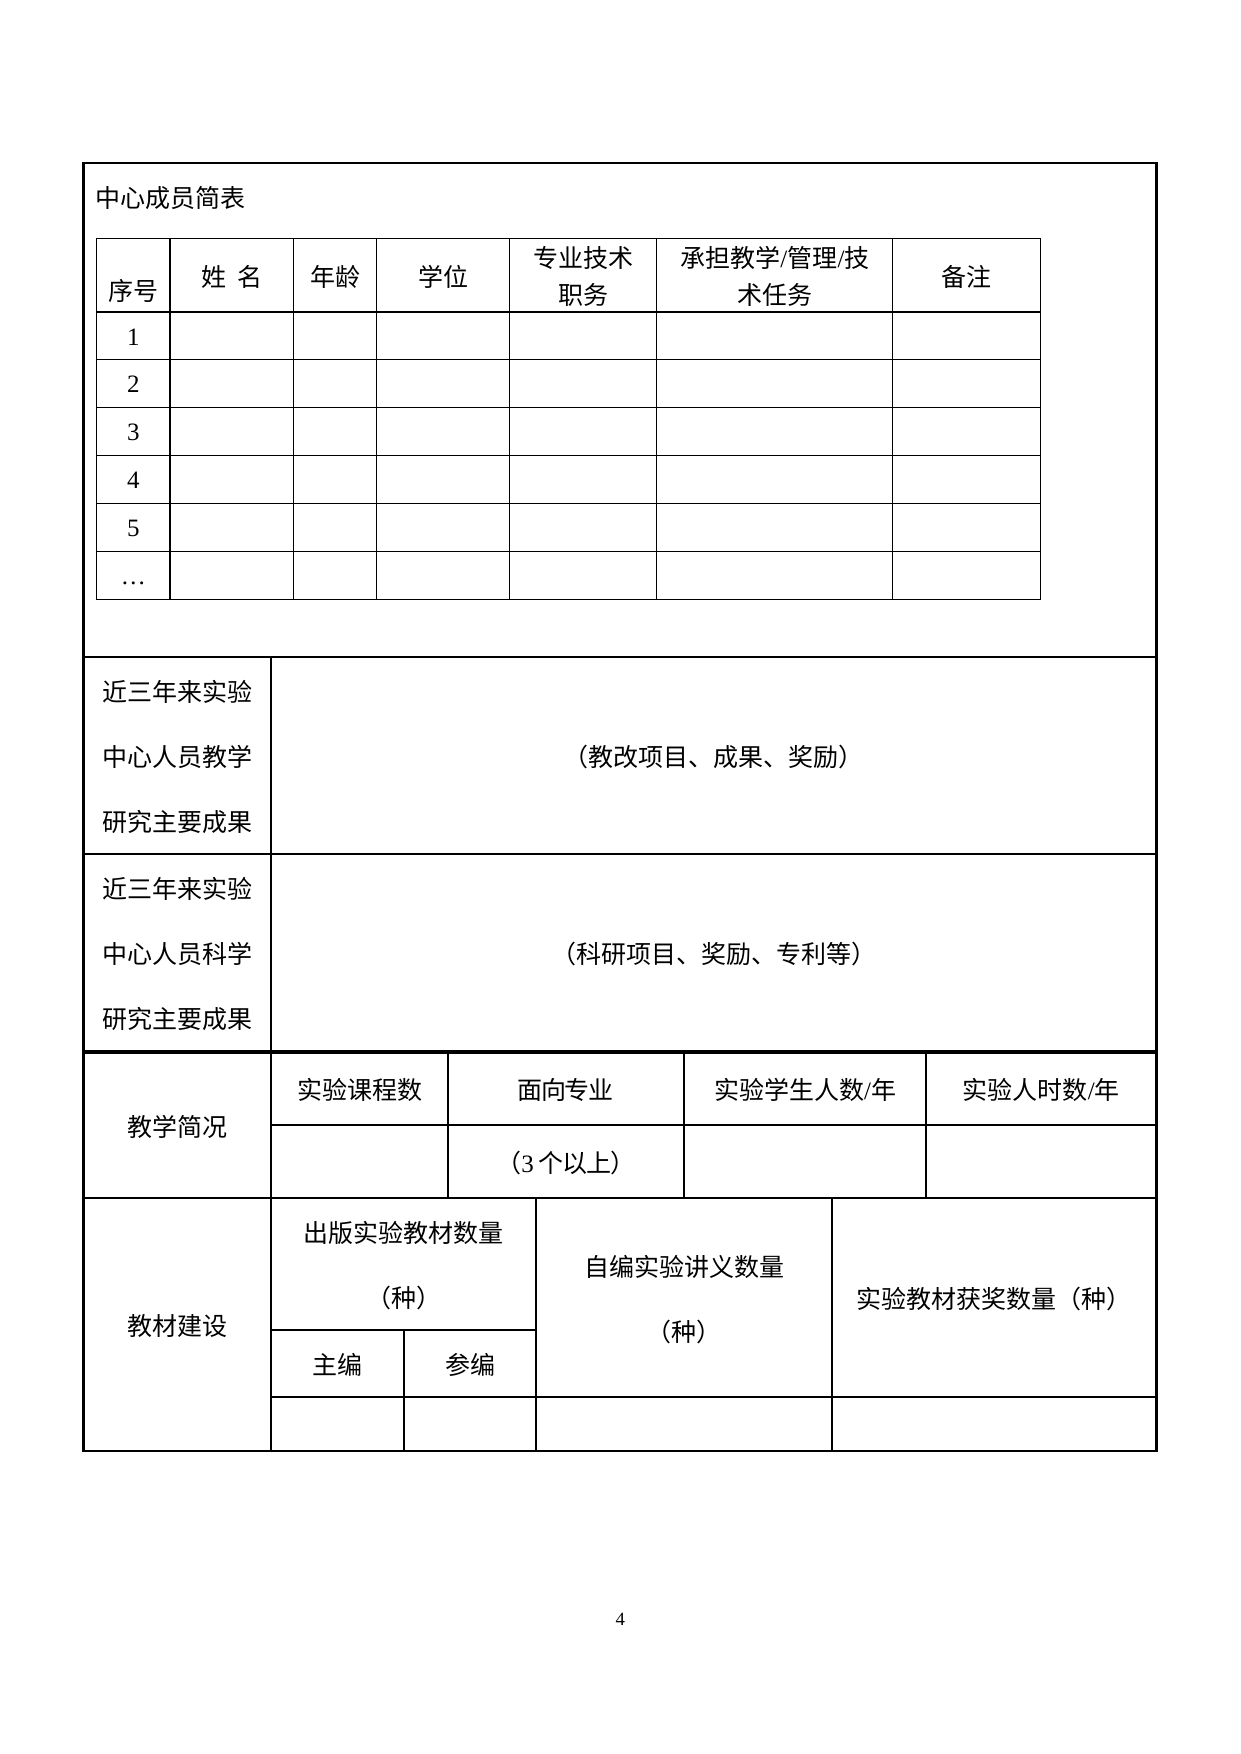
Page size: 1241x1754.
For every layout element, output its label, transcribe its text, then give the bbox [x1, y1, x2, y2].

table_cell （教改项目、成果、奖励） [272, 658, 1155, 853]
table_cell 近三年来实验中心人员教学研究主要成果 [85, 658, 270, 853]
table_cell 近三年来实验中心人员科学研究主要成果 [85, 855, 270, 1050]
table_cell [272, 1126, 447, 1197]
table_cell [685, 1126, 925, 1197]
table_cell [537, 1398, 831, 1450]
table_cell 出版实验教材数量（种） [272, 1199, 535, 1329]
table_cell [405, 1398, 535, 1450]
table_cell 实验人时数/年 [927, 1054, 1155, 1124]
table_cell 实验课程数 [272, 1054, 447, 1124]
table_cell 实验学生人数/年 [685, 1054, 925, 1124]
table_cell [833, 1398, 1155, 1450]
table_cell （3个以上） [449, 1126, 683, 1197]
table_cell （科研项目、奖励、专利等） [272, 855, 1155, 1050]
table_cell 自编实验讲义数量（种） [537, 1199, 831, 1396]
table_cell 参编 [405, 1331, 535, 1396]
table_cell 教学简况 [85, 1054, 270, 1197]
table_cell 实验教材获奖数量（种） [833, 1199, 1155, 1396]
table_cell [927, 1126, 1155, 1197]
table_cell 主编 [272, 1331, 403, 1396]
table_cell 教材建设 [85, 1199, 270, 1450]
table_cell 中心成员简表 [85, 164, 1155, 656]
table_cell [272, 1398, 403, 1450]
table_cell 面向专业 [449, 1054, 683, 1124]
